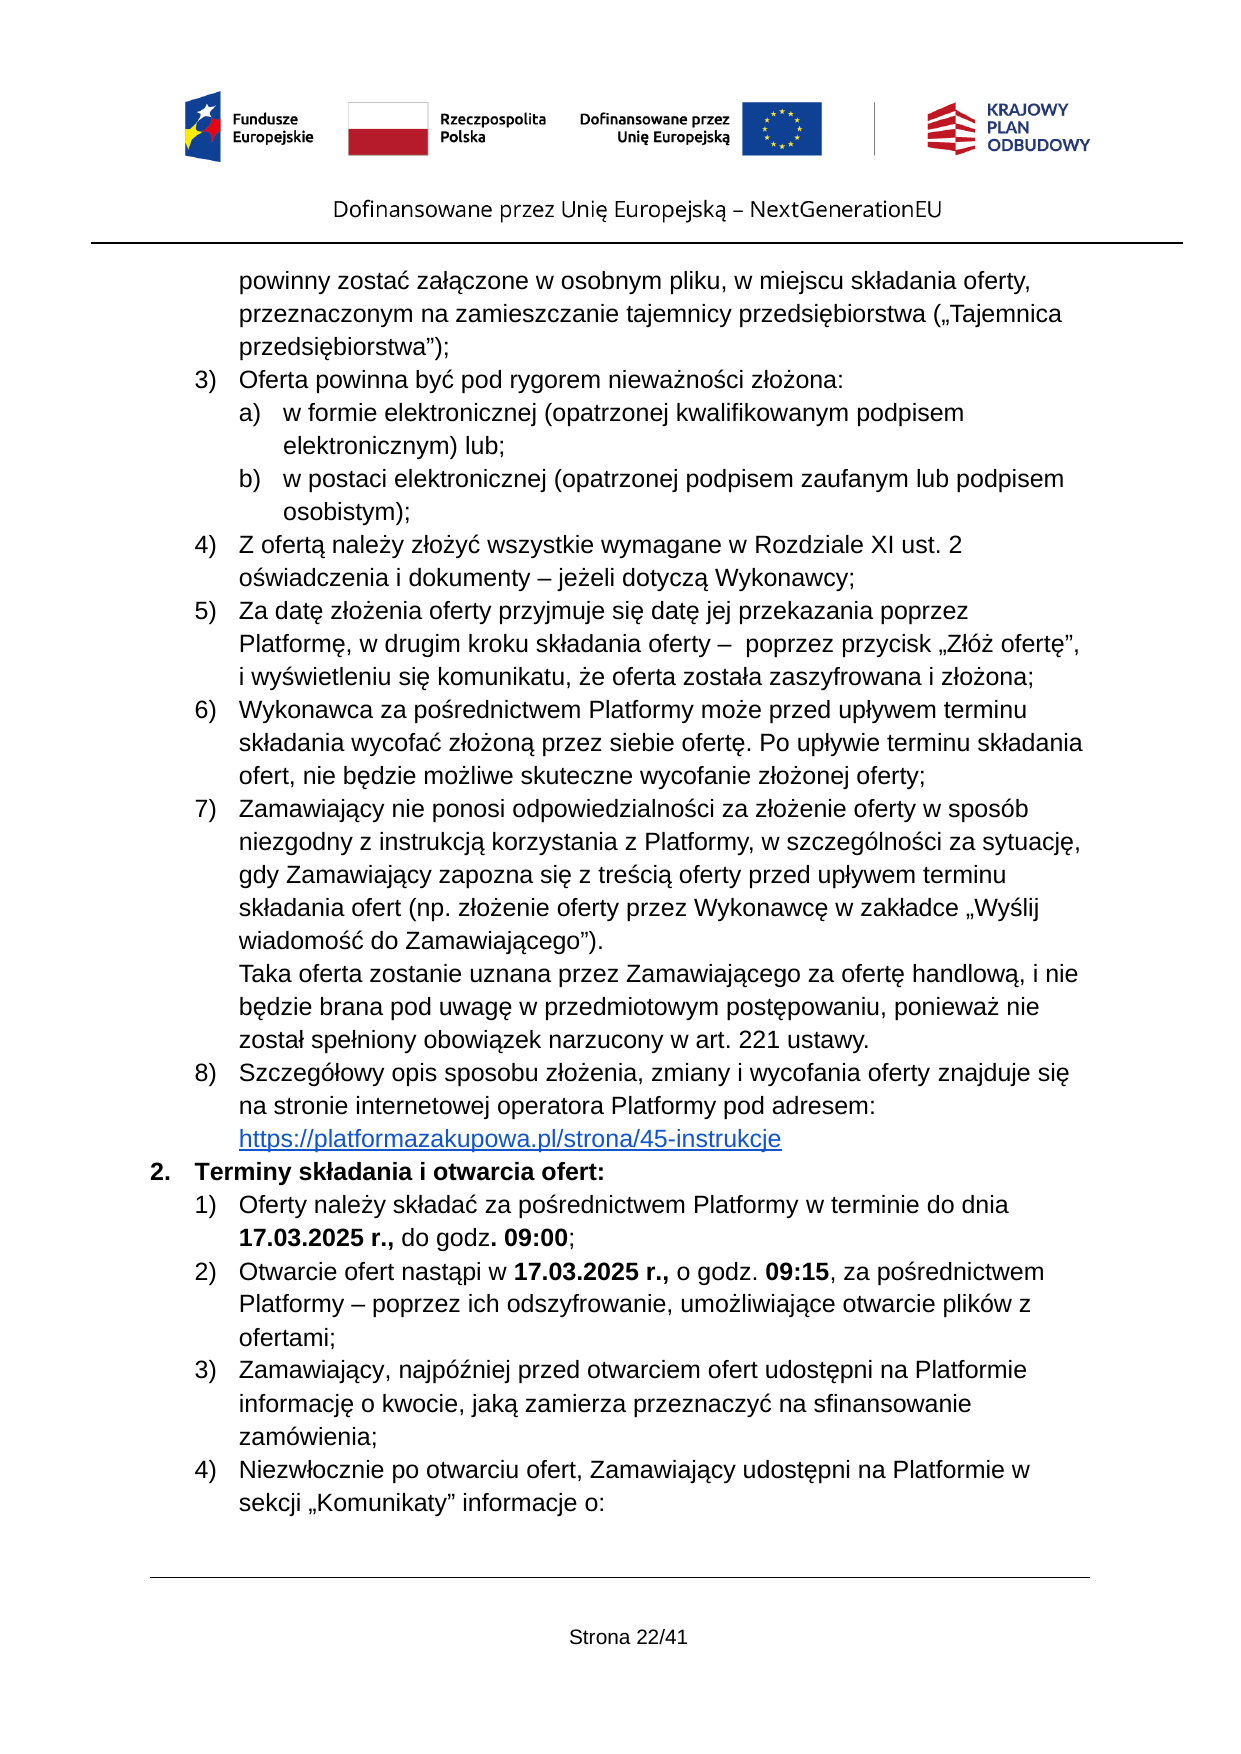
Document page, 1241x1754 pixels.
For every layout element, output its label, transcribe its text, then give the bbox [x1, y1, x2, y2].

list Zamawiający nie ponosi odpowiedzialności za złożenie oferty w sposób niezgodny z instrukcją korzystania z Platformy, w szczególności za sytuację, gdy Zamawiający zapozna się z treścią oferty przed upływem terminu składania ofert (np. złożenie oferty przez Wykonawcę w zakładce „Wyślij wiadomość do Zamawiającego”). Taka oferta zostanie uznana przez Zamawiającego za ofertę handlową, i nie będzie brana pod uwagę w przedmiotowym postępowaniu, ponieważ nie został spełniony obowiązek narzucony w art. 221 ustawy. [194, 794, 1090, 1054]
list Terminy składania i otwarcia ofert: [150, 1157, 1090, 1186]
list Otwarcie ofert nastąpi w 17.03.2025 r., o godz. 09:15, za pośrednictwem Platformy – poprzez ich odszyfrowanie, umożliwiające otwarcie plików z ofertami; [194, 1256, 1090, 1351]
list Za datę złożenia oferty przyjmuje się datę jej przekazania poprzez Platformę, w drugim kroku składania oferty – poprzez przycisk „Złóż ofertę”, i wyświetleniu się komunikatu, że oferta została zaszyfrowana i złożona; [194, 596, 1090, 691]
text https://platformazakupowa.pl/strona/45-instrukcje [239, 1124, 1090, 1153]
list Szczegółowy opis sposobu złożenia, zmiany i wycofania oferty znajduje się na stronie internetowej operatora Platformy pod adresem: [194, 1058, 1090, 1120]
list Zamawiający, najpóźniej przed otwarciem ofert udostępni na Platformie informację o kwocie, jaką zamierza przeznaczyć na sfinansowanie zamówienia; [194, 1356, 1090, 1450]
list Oferta powinna być pod rygorem nieważności złożona: [194, 365, 1090, 394]
list w postaci elektronicznej (opatrzonej podpisem zaufanym lub podpisem osobistym); [239, 464, 1090, 526]
list Z ofertą należy złożyć wszystkie wymagane w Rozdziale XI ust. 2 oświadczenia i dokumenty – jeżeli dotyczą Wykonawcy; [194, 530, 1090, 592]
list Wykonawca za pośrednictwem Platformy może przed upływem terminu składania wycofać złożoną przez siebie ofertę. Po upływie terminu składania ofert, nie będzie możliwe skuteczne wycofanie złożonej oferty; [194, 695, 1090, 790]
list Oferty należy składać za pośrednictwem Platformy w terminie do dnia 17.03.2025 r., do godz. 09:00; [194, 1190, 1090, 1252]
list w formie elektronicznej (opatrzonej kwalifikowanym podpisem elektronicznym) lub; [239, 398, 1090, 460]
picture [167, 73, 1108, 240]
list Niezwłocznie po otwarciu ofert, Zamawiający udostępni na Platformie w sekcji „Komunikaty” informacje o: [194, 1454, 1090, 1516]
